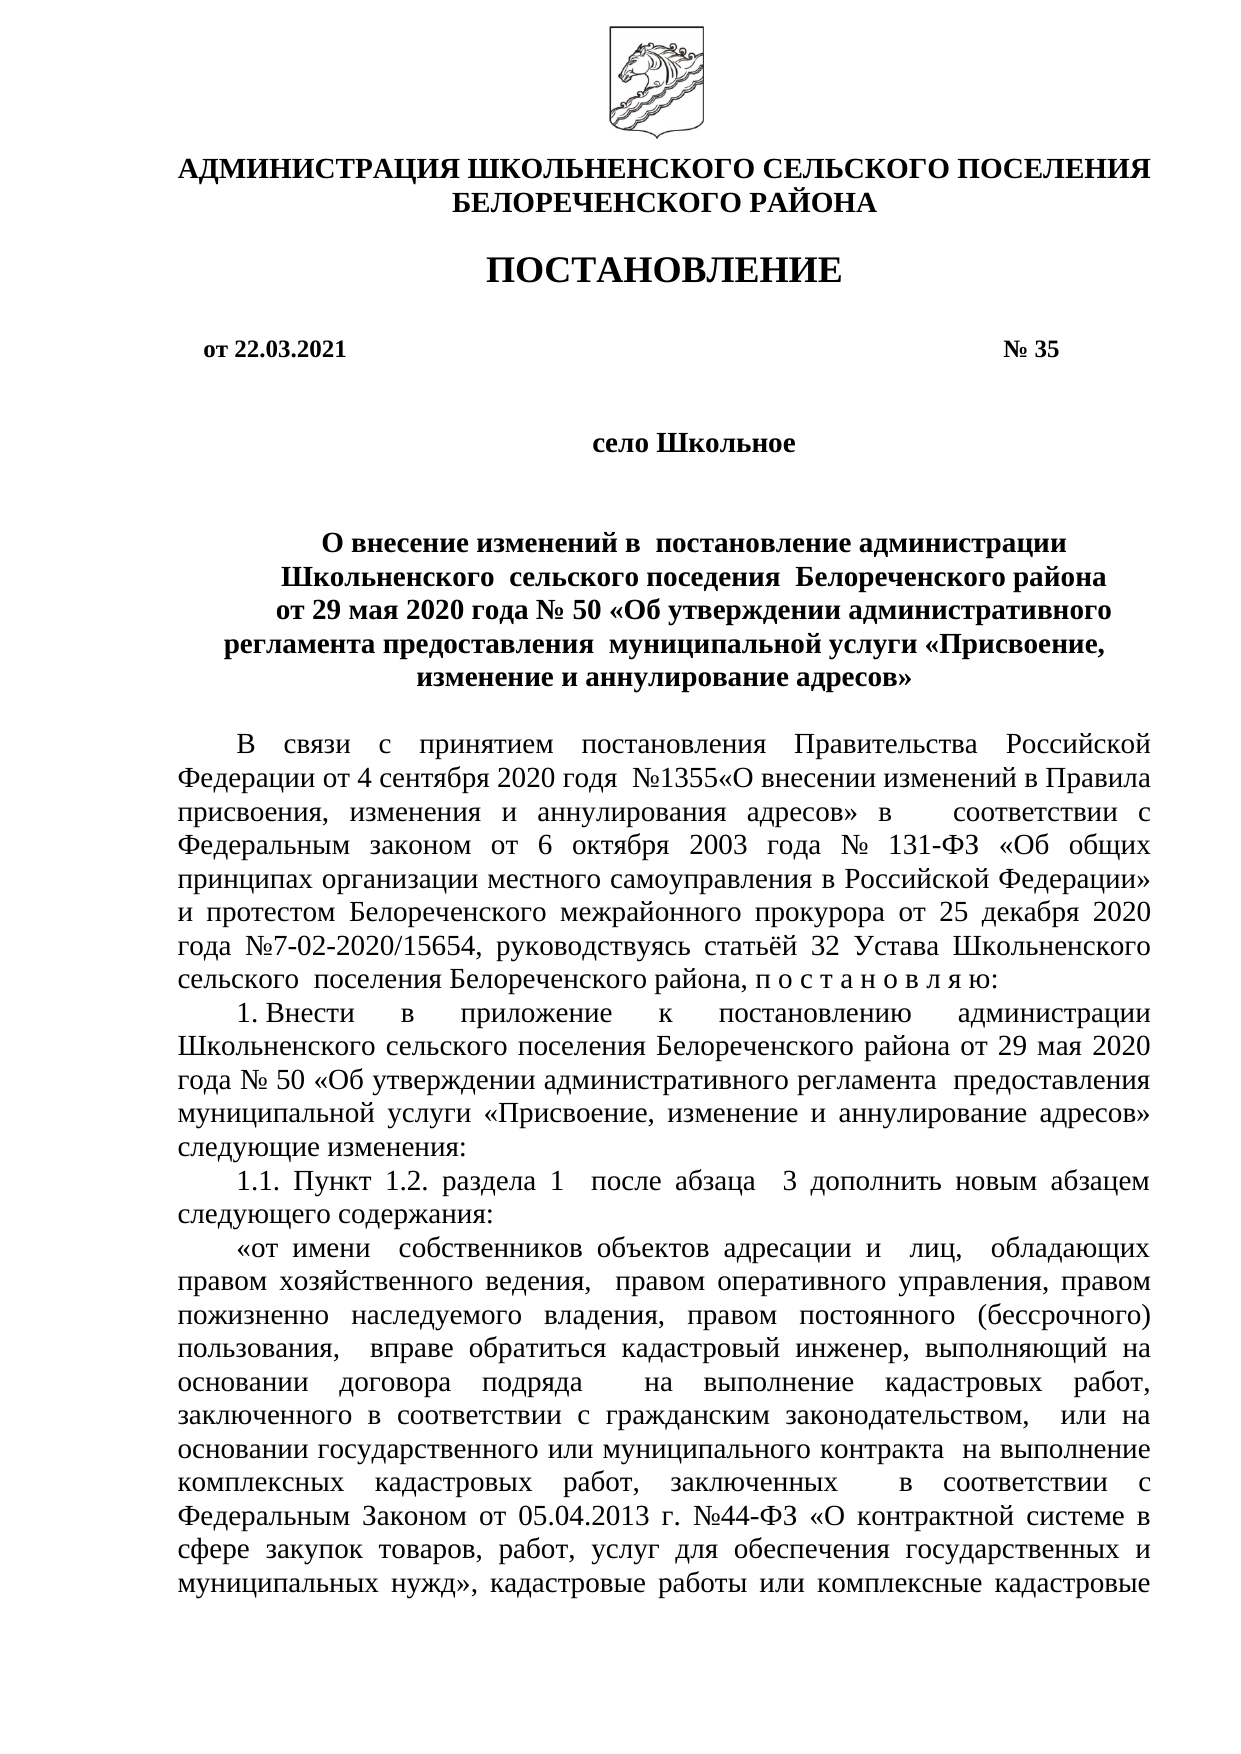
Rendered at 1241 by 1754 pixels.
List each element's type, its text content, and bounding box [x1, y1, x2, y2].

text 1.1. Пункт 1.2. раздела 1 после абзаца 3 дополнить новым абзацем следующего содержания: [177, 1163, 1152, 1230]
text 1. Внести в приложение к постановлению администрации Школьненского сельского поселения Белореченского района от 29 мая 2020 года № 50 «Об утверждении административного регламента предоставления муниципальной услуги «Присвоение, изменение и аннулирование адресов» следующие изменения: [177, 995, 1152, 1163]
text В связи с принятием постановления Правительства Российской Федерации от 4 сентября 2020 годя №1355«О внесении изменений в Правила присвоения, изменения и аннулирования адресов» в соответствии с Федеральным законом от 6 октября 2003 года № 131-ФЗ «Об общих принципах организации местного самоуправления в Российской Федерации» и протестом Белореченского межрайонного прокурора от 25 декабря 2020 года №7-02-2020/15654, руководствуясь статьёй 32 Устава Школьненского сельского поселения Белореченского района, п о с т а н о в л я ю: [177, 727, 1152, 995]
table_header АДМИНИСТРАЦИЯ ШКОЛЬНЕНСКОГО СЕЛЬСКОГО ПОСЕЛЕНИЯ БЕЛОРЕЧЕНСКОГО РАЙОНА ПОСТАНОВЛЕНИЕ от 22.03.2021 № 35 село Школьное О внесение изменений в постановление администрации Школьненского сельского поседения Белореченского района от 29 мая 2020 года № 50 «Об утверждении административного регламента предоставления муниципальной услуги «Присвоение, изменение и аннулирование адресов» [159, 152, 1169, 693]
picture [609, 26, 704, 139]
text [177, 1230, 1152, 1599]
